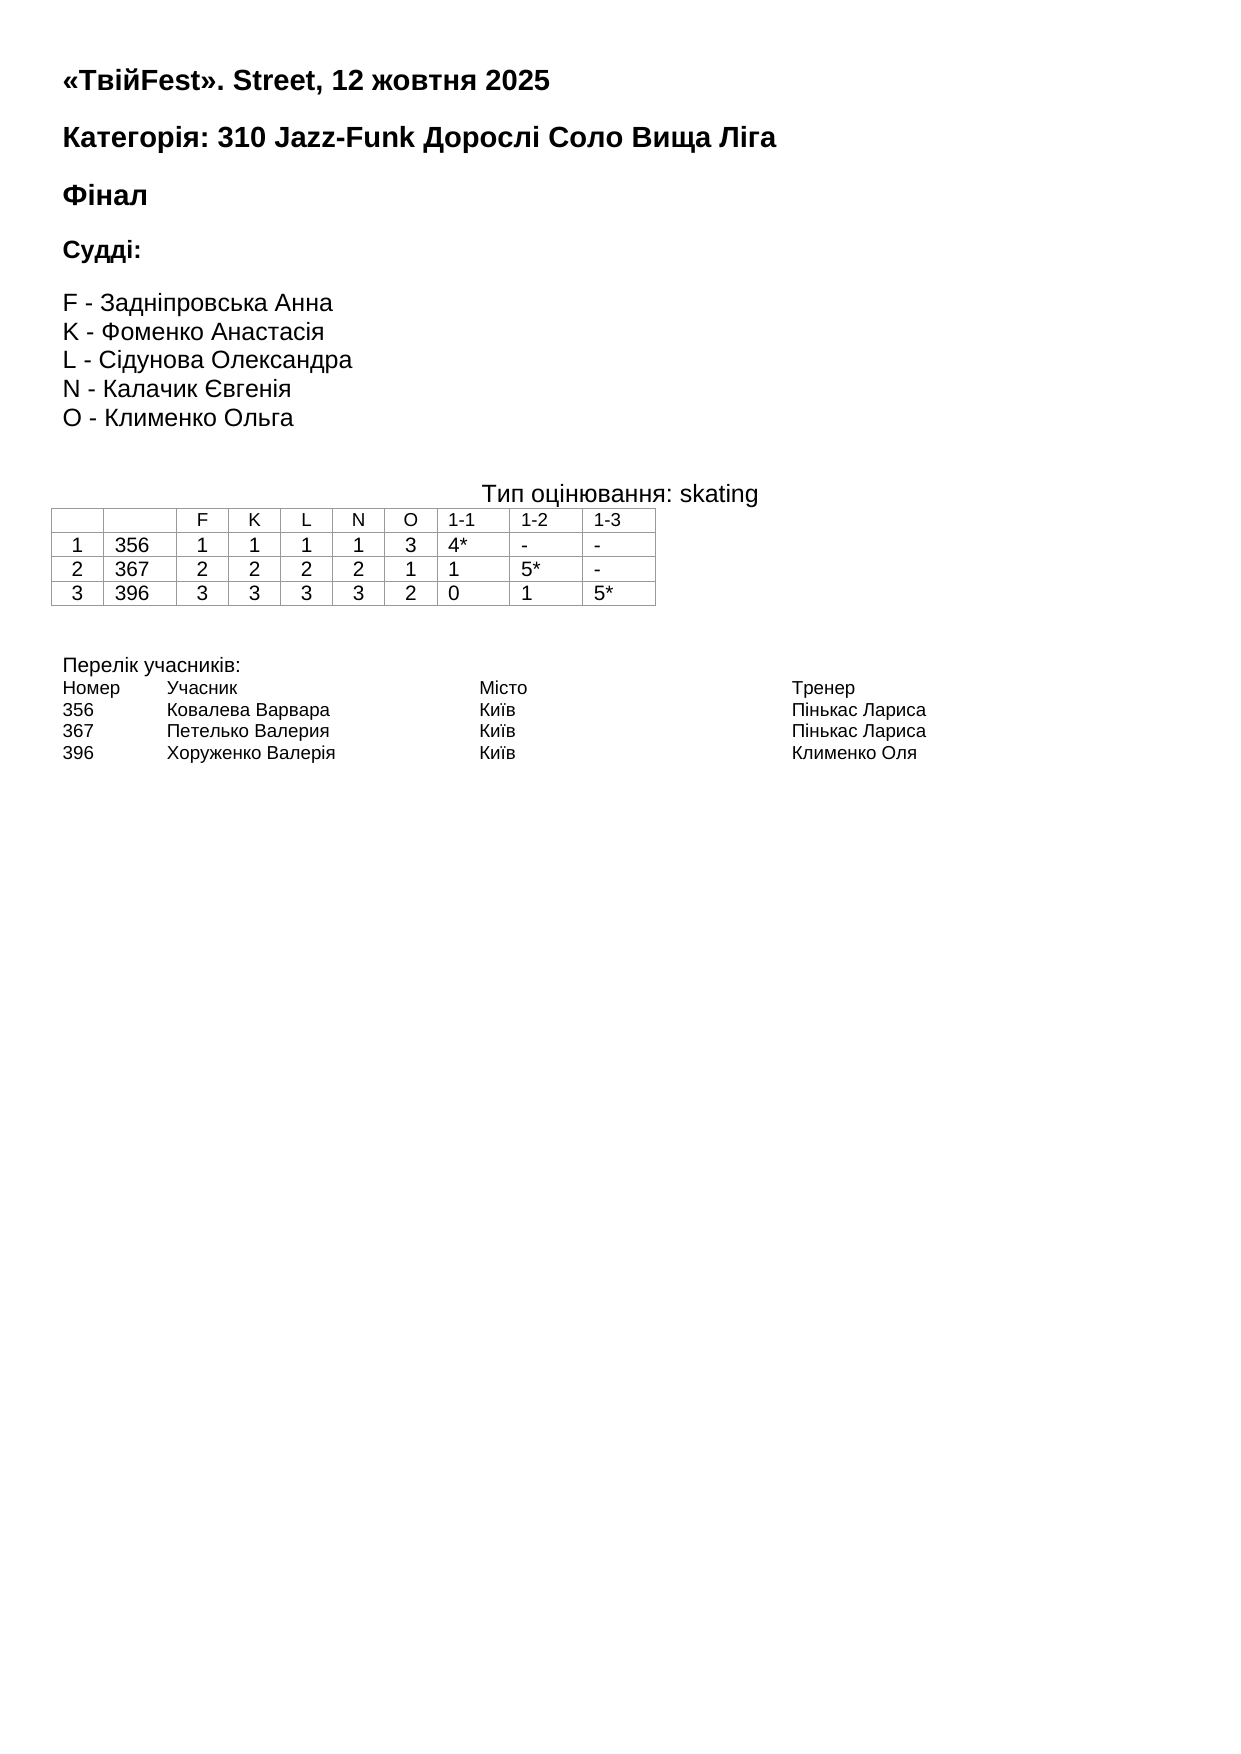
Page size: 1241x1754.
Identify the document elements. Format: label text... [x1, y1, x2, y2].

table_cell 2 [333, 557, 384, 581]
table_cell 3 [281, 582, 332, 605]
table_cell 396 [51, 742, 155, 763]
list L - Сідунова Олександра [62, 345, 1178, 374]
table_cell - [510, 533, 582, 556]
list F - Задніпровська Анна [62, 288, 1178, 316]
text Перелік учасників: [62, 653, 1178, 677]
table_cell 1 [281, 533, 332, 556]
table_cell 1 [510, 582, 582, 605]
table_cell 1 [177, 533, 228, 556]
table_cell 5* [583, 582, 655, 605]
table_header O [385, 509, 437, 532]
table_cell 367 [104, 557, 176, 581]
table_cell 5* [510, 557, 582, 581]
table_header F [177, 509, 228, 532]
table_cell 1 [229, 533, 280, 556]
table_cell 2 [52, 557, 103, 581]
text Категорія: 310 Jazz-Funk Дорослі Соло Вища Ліга [62, 120, 1178, 153]
table_cell 2 [229, 557, 280, 581]
table_cell 1 [333, 533, 384, 556]
table_cell 3 [229, 582, 280, 605]
text Судді: [62, 235, 1178, 264]
table_cell 356 [51, 699, 155, 720]
table_cell Київ [468, 720, 780, 742]
table_header Місто [468, 677, 780, 698]
table_header [104, 509, 176, 532]
table_cell 1 [385, 557, 437, 581]
list N - Калачик Євгенія [62, 374, 1178, 403]
table_cell 2 [281, 557, 332, 581]
table_cell 2 [177, 557, 228, 581]
table_cell 3 [52, 582, 103, 605]
table_cell 3 [177, 582, 228, 605]
table_header 1-1 [438, 509, 509, 532]
table_cell Клименко Оля [780, 742, 1093, 763]
table_cell 4* [438, 533, 509, 556]
table_cell Київ [468, 742, 780, 763]
table_cell Пінькас Лариса [780, 720, 1093, 742]
table_cell Київ [468, 699, 780, 720]
table_cell 1 [52, 533, 103, 556]
text «ТвійFest». Street, 12 жовтня 2025 [62, 62, 1178, 96]
table_header 1-2 [510, 509, 582, 532]
table_cell 0 [438, 582, 509, 605]
table_header 1-3 [583, 509, 655, 532]
text Фінал [62, 177, 1178, 211]
table_header Тренер [780, 677, 1093, 698]
table_cell - [583, 533, 655, 556]
text Тип оцінювання: skating [62, 479, 1178, 508]
table_header [52, 509, 103, 532]
list K - Фоменко Анастасія [62, 316, 1178, 345]
table_cell Хоруженко Валерія [155, 742, 468, 763]
table_cell 3 [333, 582, 384, 605]
table_cell - [583, 557, 655, 581]
table_cell 356 [104, 533, 176, 556]
table_cell 1 [438, 557, 509, 581]
table_header L [281, 509, 332, 532]
list O - Клименко Ольга [62, 403, 1178, 431]
table_header Учасник [155, 677, 468, 698]
table_cell Петелько Валерия [155, 720, 468, 742]
table_header N [333, 509, 384, 532]
table_cell 2 [385, 582, 437, 605]
table_cell 396 [104, 582, 176, 605]
table_header K [229, 509, 280, 532]
table_cell Ковалева Варвара [155, 699, 468, 720]
table_cell 3 [385, 533, 437, 556]
table_header Номер [51, 677, 155, 698]
table_cell 367 [51, 720, 155, 742]
table_cell Пінькас Лариса [780, 699, 1093, 720]
